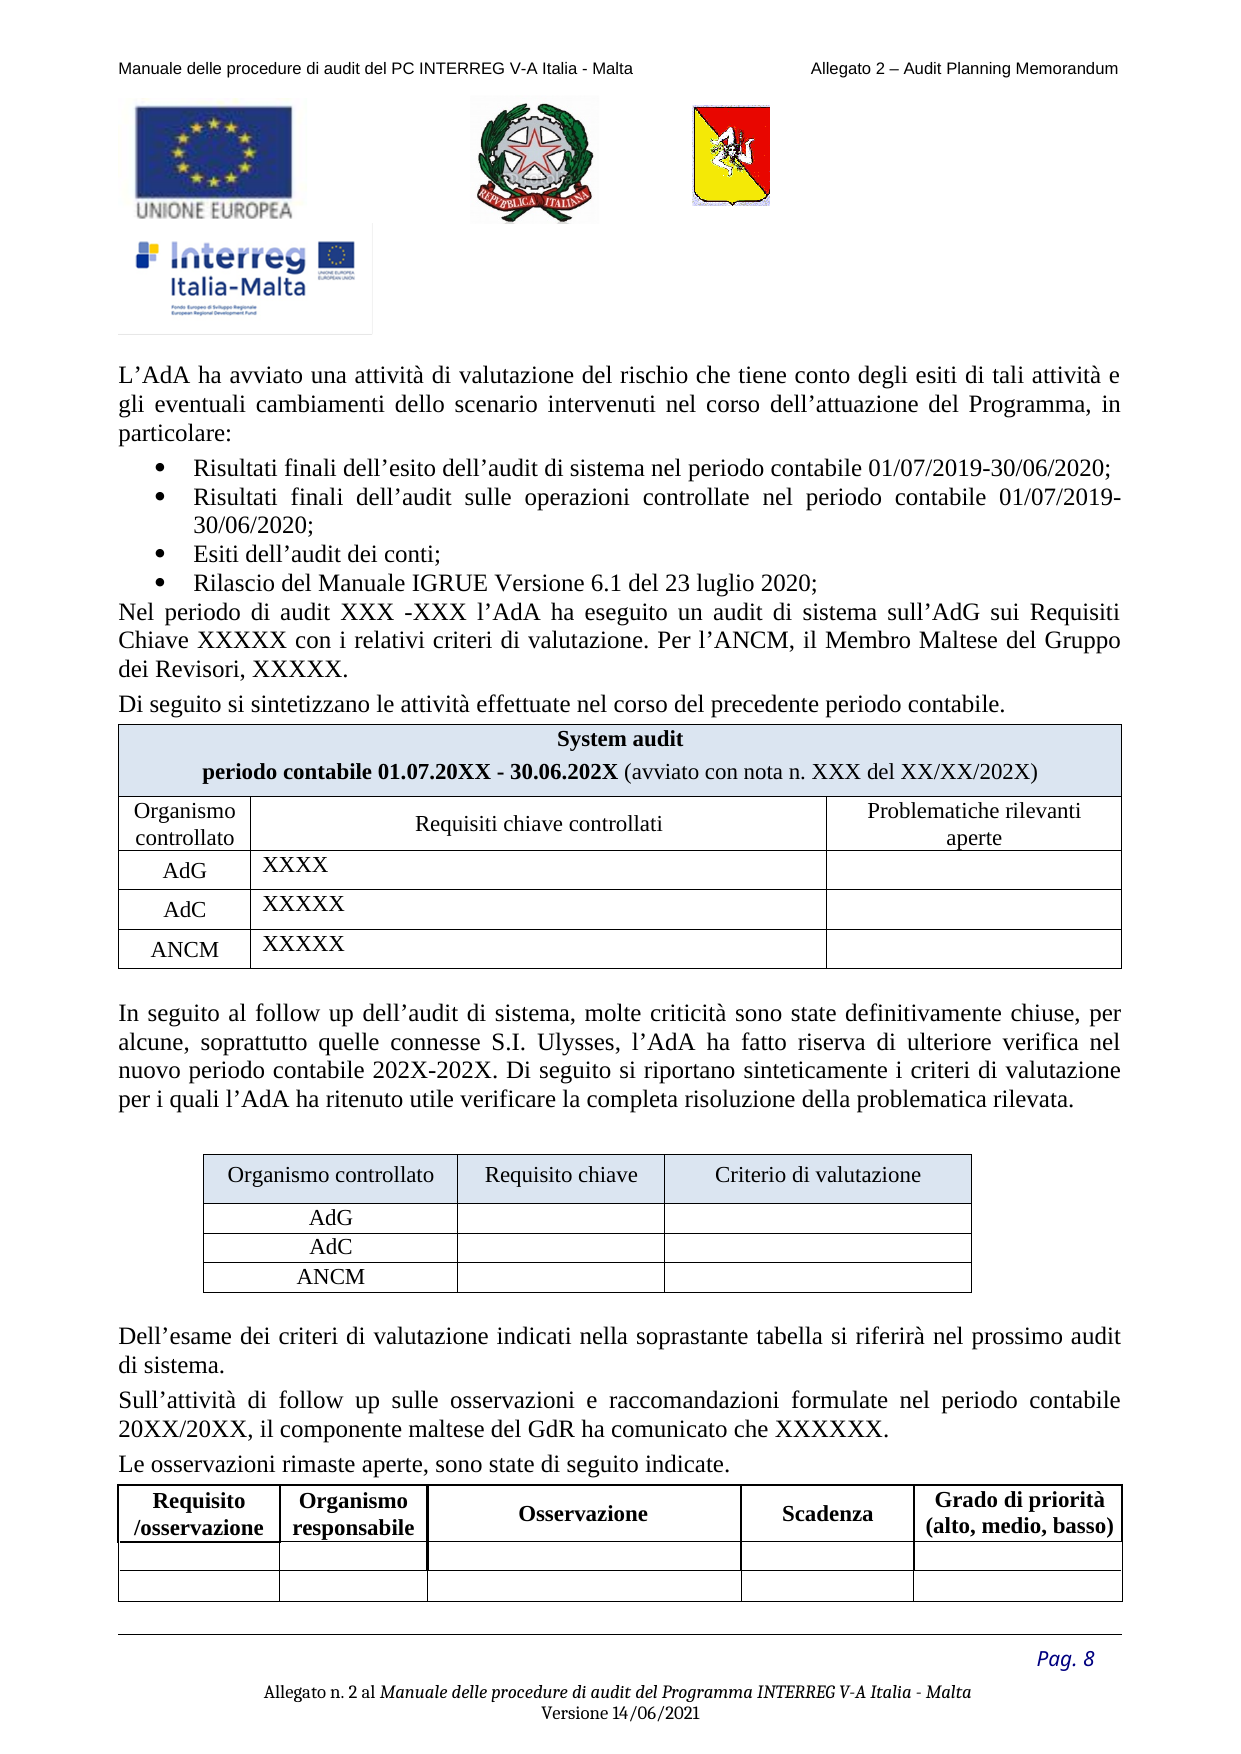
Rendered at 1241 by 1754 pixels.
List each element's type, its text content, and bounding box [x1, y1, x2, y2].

list Risultati finali dell’audit sulle operazioni controllate nel periodo contabile 01/07/2019-30/06/2020; [156, 482, 1122, 539]
table_cell [827, 930, 1121, 968]
table_header Criterio di valutazione [665, 1155, 971, 1203]
table_cell [742, 1542, 913, 1569]
list Rilascio del Manuale IGRUE Versione 6.1 del 23 luglio 2020; [156, 568, 1122, 597]
table_cell AdG [119, 851, 250, 889]
text Sull’attività di follow up sulle osservazioni e raccomandazioni formulate nel periodo contabile 20XX/20XX, il componente maltese del GdR ha comunicato che XXXXXX. [118, 1385, 1122, 1443]
table_header Osservazione [429, 1486, 740, 1541]
table_cell AdG [204, 1204, 457, 1232]
table_cell Organismo controllato [119, 797, 250, 850]
table_cell [429, 1542, 740, 1569]
table_cell XXXXX [251, 890, 826, 929]
picture [118, 98, 373, 336]
table_cell XXXX [251, 851, 826, 889]
table_header Scadenza [742, 1486, 913, 1541]
table_cell [914, 1570, 1122, 1601]
text In seguito al follow up dell’audit di sistema, molte criticità sono state definitivamente chiuse, per alcune, soprattutto quelle connesse S.I. Ulysses, l’AdA ha fatto riserva di ulteriore verifica nel nuovo periodo contabile 202X-202X. Di seguito si riportano sinteticamente i criteri di valutazione per i quali l’AdA ha ritenuto utile verificare la completa risoluzione della problematica rilevata. [118, 998, 1122, 1113]
table_header System audit periodo contabile 01.07.20XX - 30.06.202X (avviato con nota n. XXX del XX/XX/202X) [119, 725, 1121, 796]
table_cell [119, 1571, 279, 1601]
table_header Requisito chiave [458, 1155, 664, 1203]
table_cell [742, 1571, 913, 1601]
table_header Organismo responsabile [281, 1486, 426, 1541]
text Nel periodo di audit XXX -XXX l’AdA ha eseguito un audit di sistema sull’AdG sui Requisiti Chiave XXXXX con i relativi criteri di valutazione. Per l’ANCM, il Membro Maltese del Gruppo dei Revisori, XXXXX. [118, 597, 1122, 683]
table_cell [665, 1204, 971, 1232]
table_cell [827, 890, 1121, 929]
table_cell [827, 851, 1121, 889]
table_cell [665, 1234, 971, 1262]
picture [692, 105, 770, 206]
table_cell [280, 1542, 426, 1569]
list Esiti dell’audit dei conti; [156, 539, 1122, 568]
table_cell Problematiche rilevanti aperte [827, 797, 1121, 850]
table_cell [458, 1204, 664, 1232]
table_cell [280, 1571, 427, 1601]
table_cell AdC [204, 1234, 457, 1262]
table_cell ANCM [119, 930, 250, 968]
table_cell [458, 1234, 664, 1262]
table_cell [665, 1263, 971, 1292]
picture [469, 95, 600, 224]
table_cell [428, 1571, 741, 1601]
table_header Organismo controllato [204, 1155, 457, 1203]
table_cell AdC [119, 890, 250, 929]
table_cell [119, 1542, 279, 1569]
table_cell Requisiti chiave controllati [251, 797, 826, 850]
table_header Requisito /osservazione [119, 1486, 279, 1541]
text Dell’esame dei criteri di valutazione indicati nella soprastante tabella si riferirà nel prossimo audit di sistema. [118, 1321, 1122, 1379]
table_cell XXXXX [251, 930, 826, 968]
text L’AdA ha avviato una attività di valutazione del rischio che tiene conto degli esiti di tali attività e gli eventuali cambiamenti dello scenario intervenuti nel corso dell’attuazione del Programma, in particolare: [118, 361, 1122, 447]
text Le osservazioni rimaste aperte, sono state di seguito indicate. [118, 1449, 1122, 1478]
table_cell ANCM [204, 1263, 457, 1292]
list Risultati finali dell’esito dell’audit di sistema nel periodo contabile 01/07/2019-30/06/2020; [156, 453, 1122, 482]
text Di seguito si sintetizzano le attività effettuate nel corso del precedente periodo contabile. [118, 689, 1122, 718]
table_cell [458, 1263, 664, 1292]
table_cell [915, 1542, 1122, 1569]
table_header Grado di priorità (alto, medio, basso) [915, 1486, 1121, 1541]
